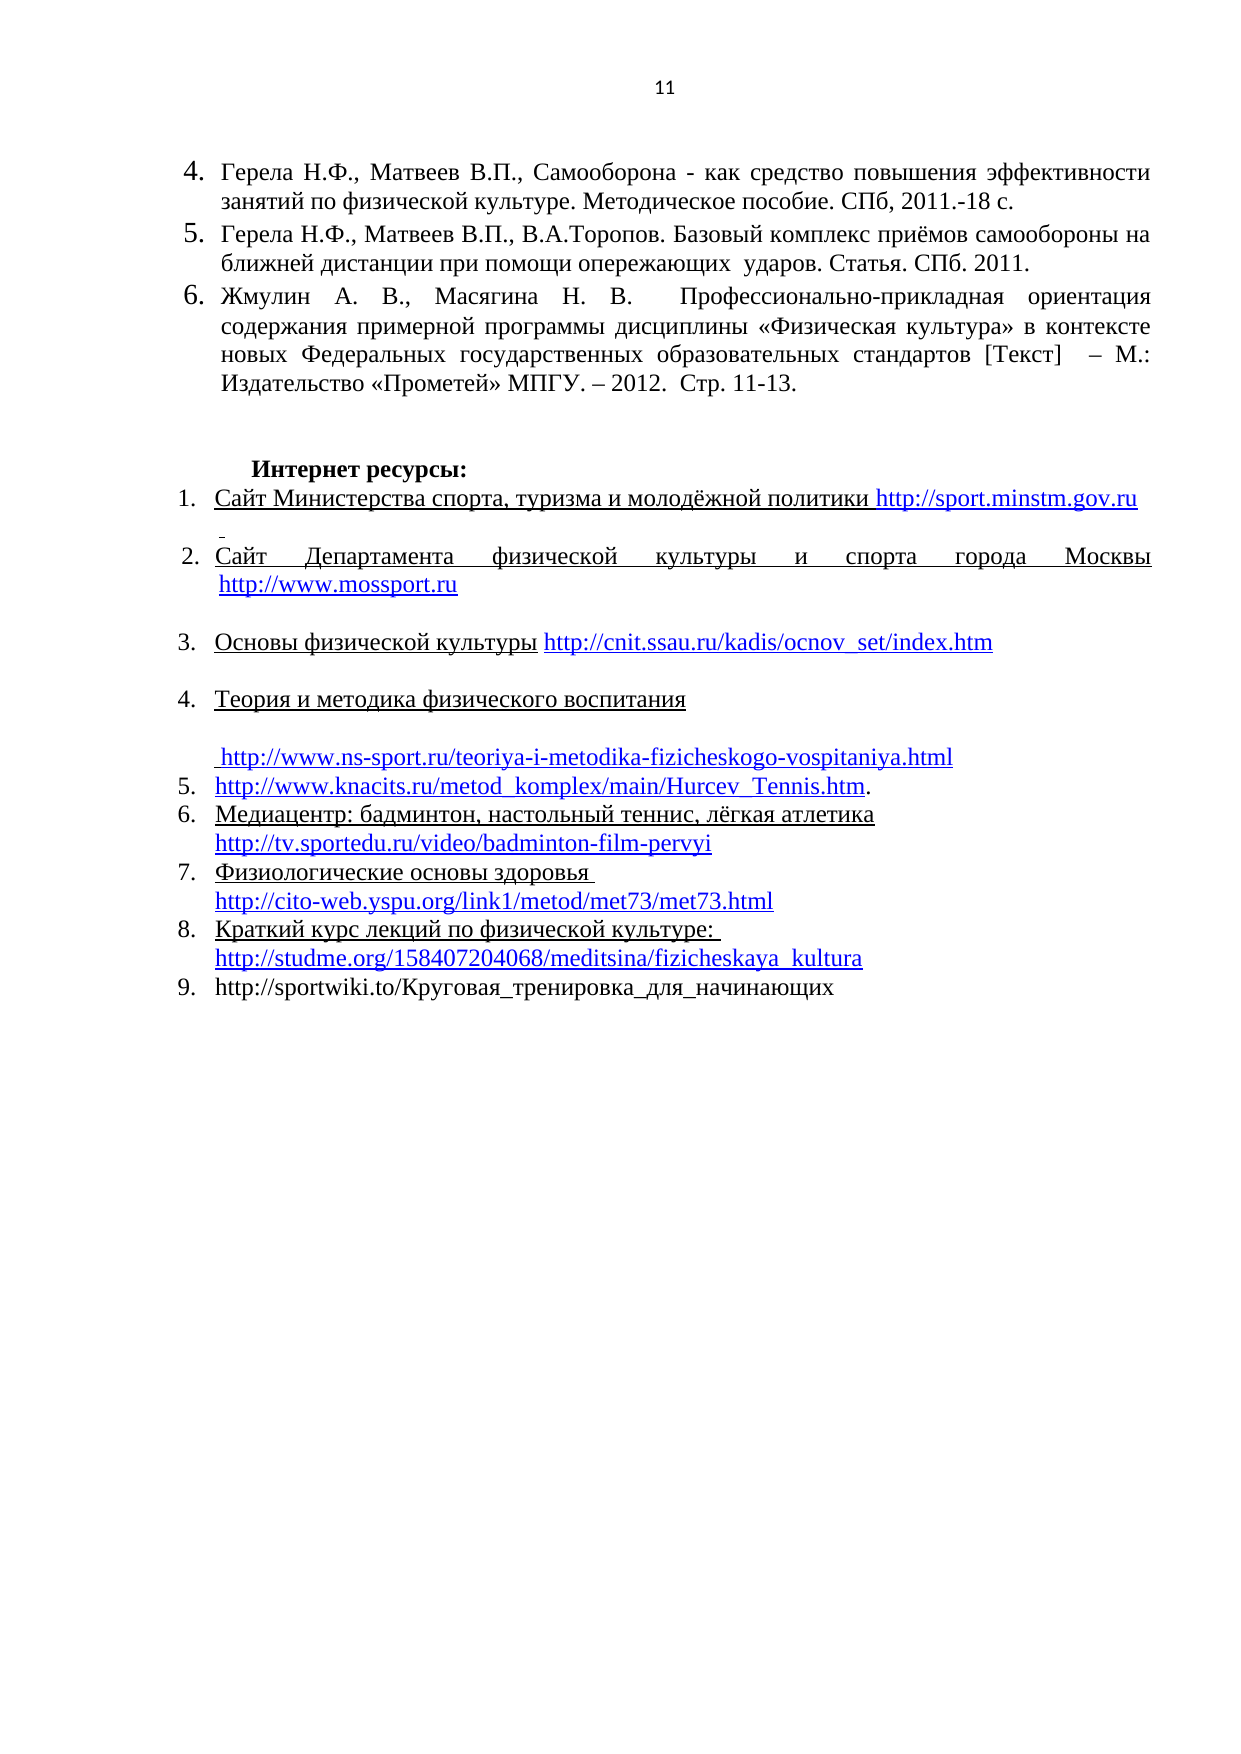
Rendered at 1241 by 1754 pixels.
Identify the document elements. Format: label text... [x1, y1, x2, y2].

list http://www.knacits.ru/metod_komplex/main/Hurcev_Tennis.htm. [177, 771, 1152, 799]
list Сайт Министерства спорта, туризма и молодёжной политики http://sport.minstm.gov.ru [177, 483, 1152, 512]
list Герела Н.Ф., Матвеев В.П., В.А.Торопов. Базовый комплекс приёмов самообороны на ближней дистанции при помощи опережающих ударов. Статья. СПб. 2011. [183, 215, 1152, 277]
list Физиологические основы здоровья http://cito-web.yspu.org/link1/metod/met73/met73.html [177, 857, 1152, 914]
list Медиацентр: бадминтон, настольный теннис, лёгкая атлетика http://tv.sportedu.ru/video/badminton-film-pervyi [177, 799, 1152, 857]
list Основы физической культуры http://cnit.ssau.ru/kadis/ocnov_set/index.htm [177, 627, 1152, 656]
list Краткий курс лекций по физической культуре: http://studme.org/158407204068/meditsina/fizicheskaya_kultura [177, 914, 1152, 972]
text http://www.ns-sport.ru/teoriya-i-metodika-fizicheskogo-vospitaniya.html [214, 742, 1152, 771]
list Теория и методика физического воспитания [177, 684, 1152, 713]
text Интернет ресурсы: [177, 454, 1152, 483]
list http://sportwiki.to/Круговая_тренировка_для_начинающих [177, 972, 1152, 1001]
list Жмулин А. В., Масягина Н. В. Профессионально-прикладная ориентация содержания примерной программы дисциплины «Физическая культура» в контексте новых Федеральных государственных образовательных стандартов [Текст] – М.: Издательство «Прометей» МПГУ. – 2012. Стр. 11-13. [183, 277, 1152, 397]
list Герела Н.Ф., Матвеев В.П., Самооборона - как средство повышения эффективности занятий по физической культуре. Методическое пособие. СПб, 2011.-18 с. [183, 153, 1152, 215]
list Сайт Департамента физической культуры и спорта города Москвы http://www.mossport.ru [181, 541, 1152, 598]
